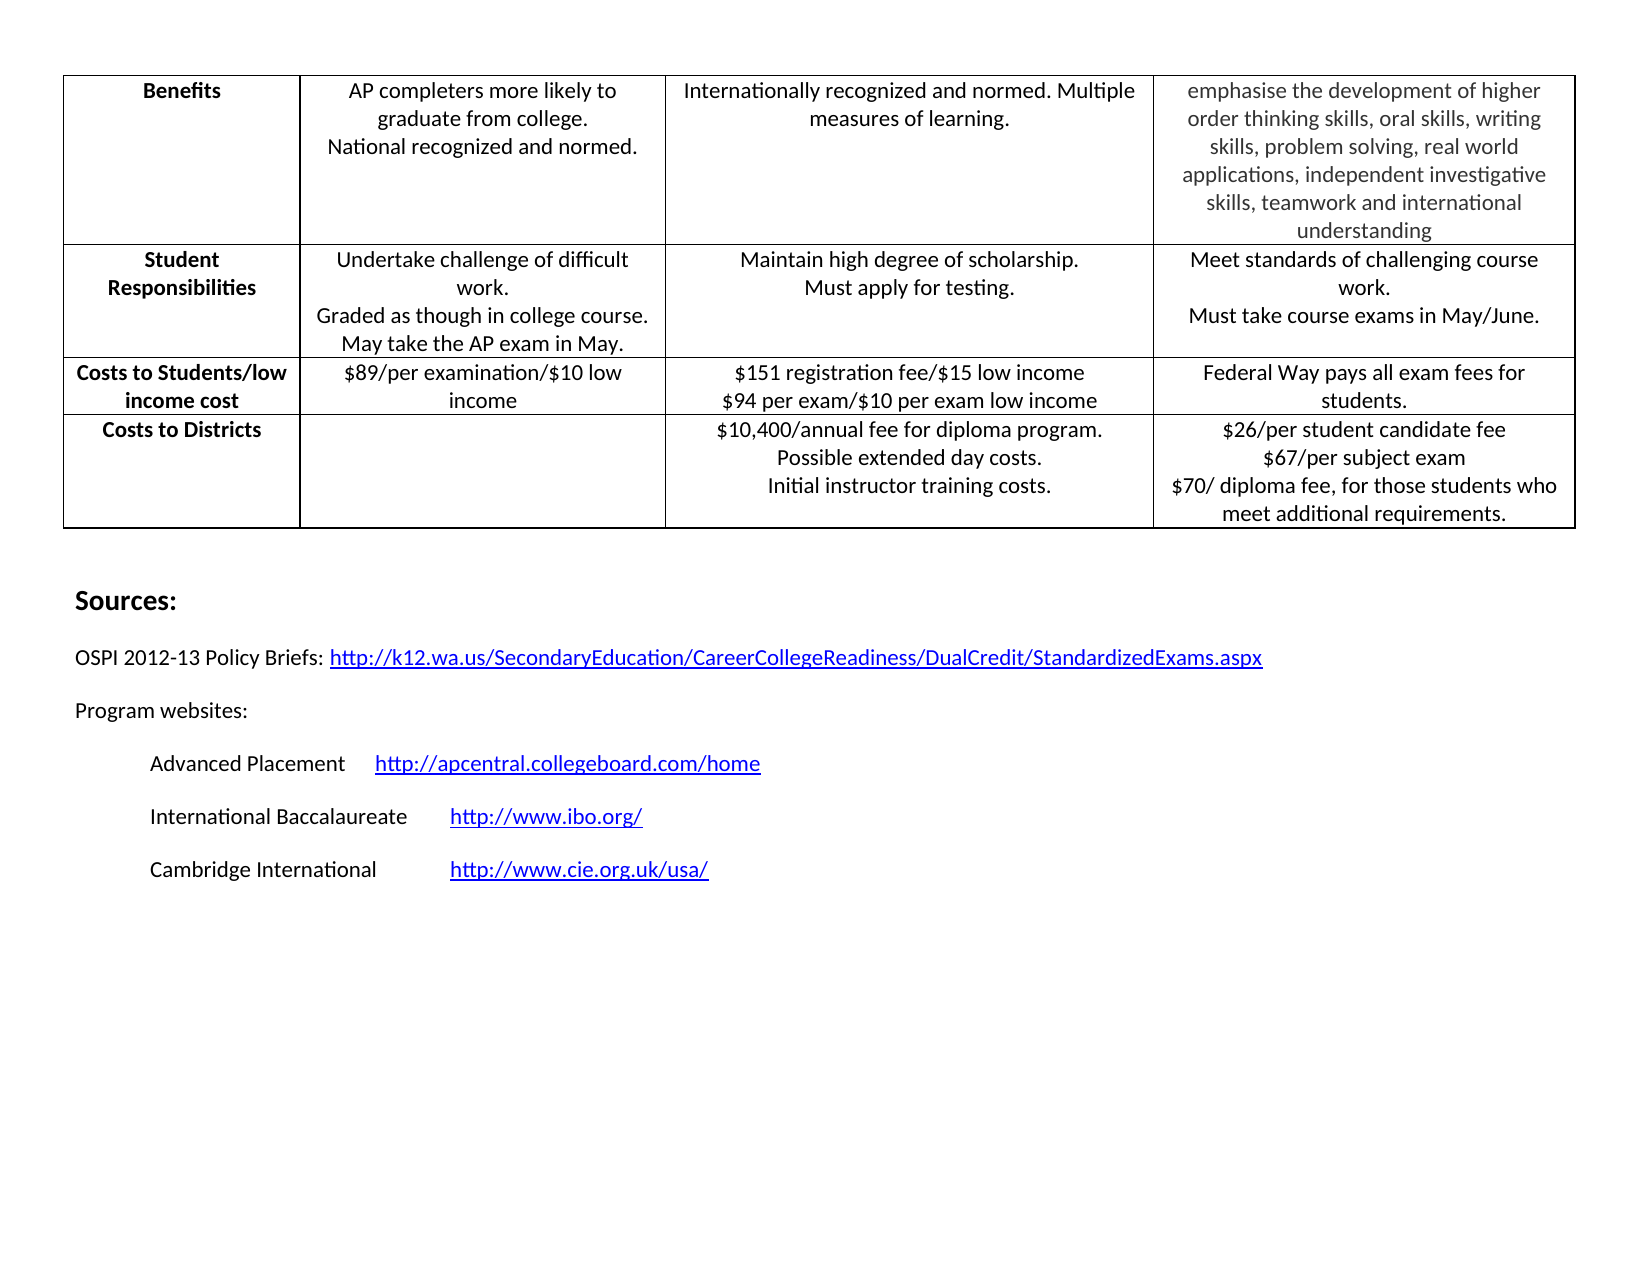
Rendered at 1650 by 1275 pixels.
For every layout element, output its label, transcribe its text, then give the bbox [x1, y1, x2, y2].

text Advanced Placement http://apcentral.collegeboard.com/home [150, 749, 1575, 777]
table_cell $10,400/annual fee for diploma program. Possible extended day costs. Initial instructor training costs. [666, 415, 1153, 527]
table_cell emphasise the development of higher order thinking skills, oral skills, writing skills, problem solving, real world applications, independent investigative skills, teamwork and international understanding [1432, 76, 1574, 244]
table_cell AP completers more likely to graduate from college. National recognized and normed. [301, 76, 665, 244]
table_cell Internationally recognized and normed. Multiple measures of learning. [666, 76, 1153, 244]
table_cell emphasise the development of higher order thinking skills, oral skills, writing skills, problem solving, real world applications, independent investigative skills, teamwork and international understanding [1154, 76, 1297, 244]
text Program websites: [75, 696, 1575, 724]
text International Baccalaureate http://www.ibo.org/ [150, 802, 1575, 830]
text Sources: [75, 582, 1575, 617]
table_cell Meet standards of challenging course work. Must take course exams in May/June. [1154, 245, 1574, 357]
table_cell Undertake challenge of difficult work. Graded as though in college course. May take the AP exam in May. [301, 245, 665, 357]
table_cell $151 registration fee/$15 low income $94 per exam/$10 per exam low income [666, 358, 1153, 414]
table_cell Federal Way pays all exam fees for students. [1154, 358, 1574, 414]
table_cell [301, 415, 665, 527]
table_cell Costs to Districts [64, 415, 299, 527]
table_cell Maintain high degree of scholarship. Must apply for testing. [666, 245, 1153, 357]
table_cell Costs to Students/low income cost [64, 358, 299, 414]
table_cell $26/per student candidate fee $67/per subject exam $70/ diploma fee, for those students who meet additional requirements. [1154, 415, 1574, 527]
text Cambridge International http://www.cie.org.uk/usa/ [150, 855, 1575, 883]
table_cell Benefits [64, 76, 299, 244]
table_cell Student Responsibilities [64, 245, 299, 357]
text OSPI 2012-13 Policy Briefs: http://k12.wa.us/SecondaryEducation/CareerCollegeReadiness/DualCredit/StandardizedExams.aspx [75, 643, 1575, 671]
table_cell $89/per examination/$10 low income [301, 358, 665, 414]
